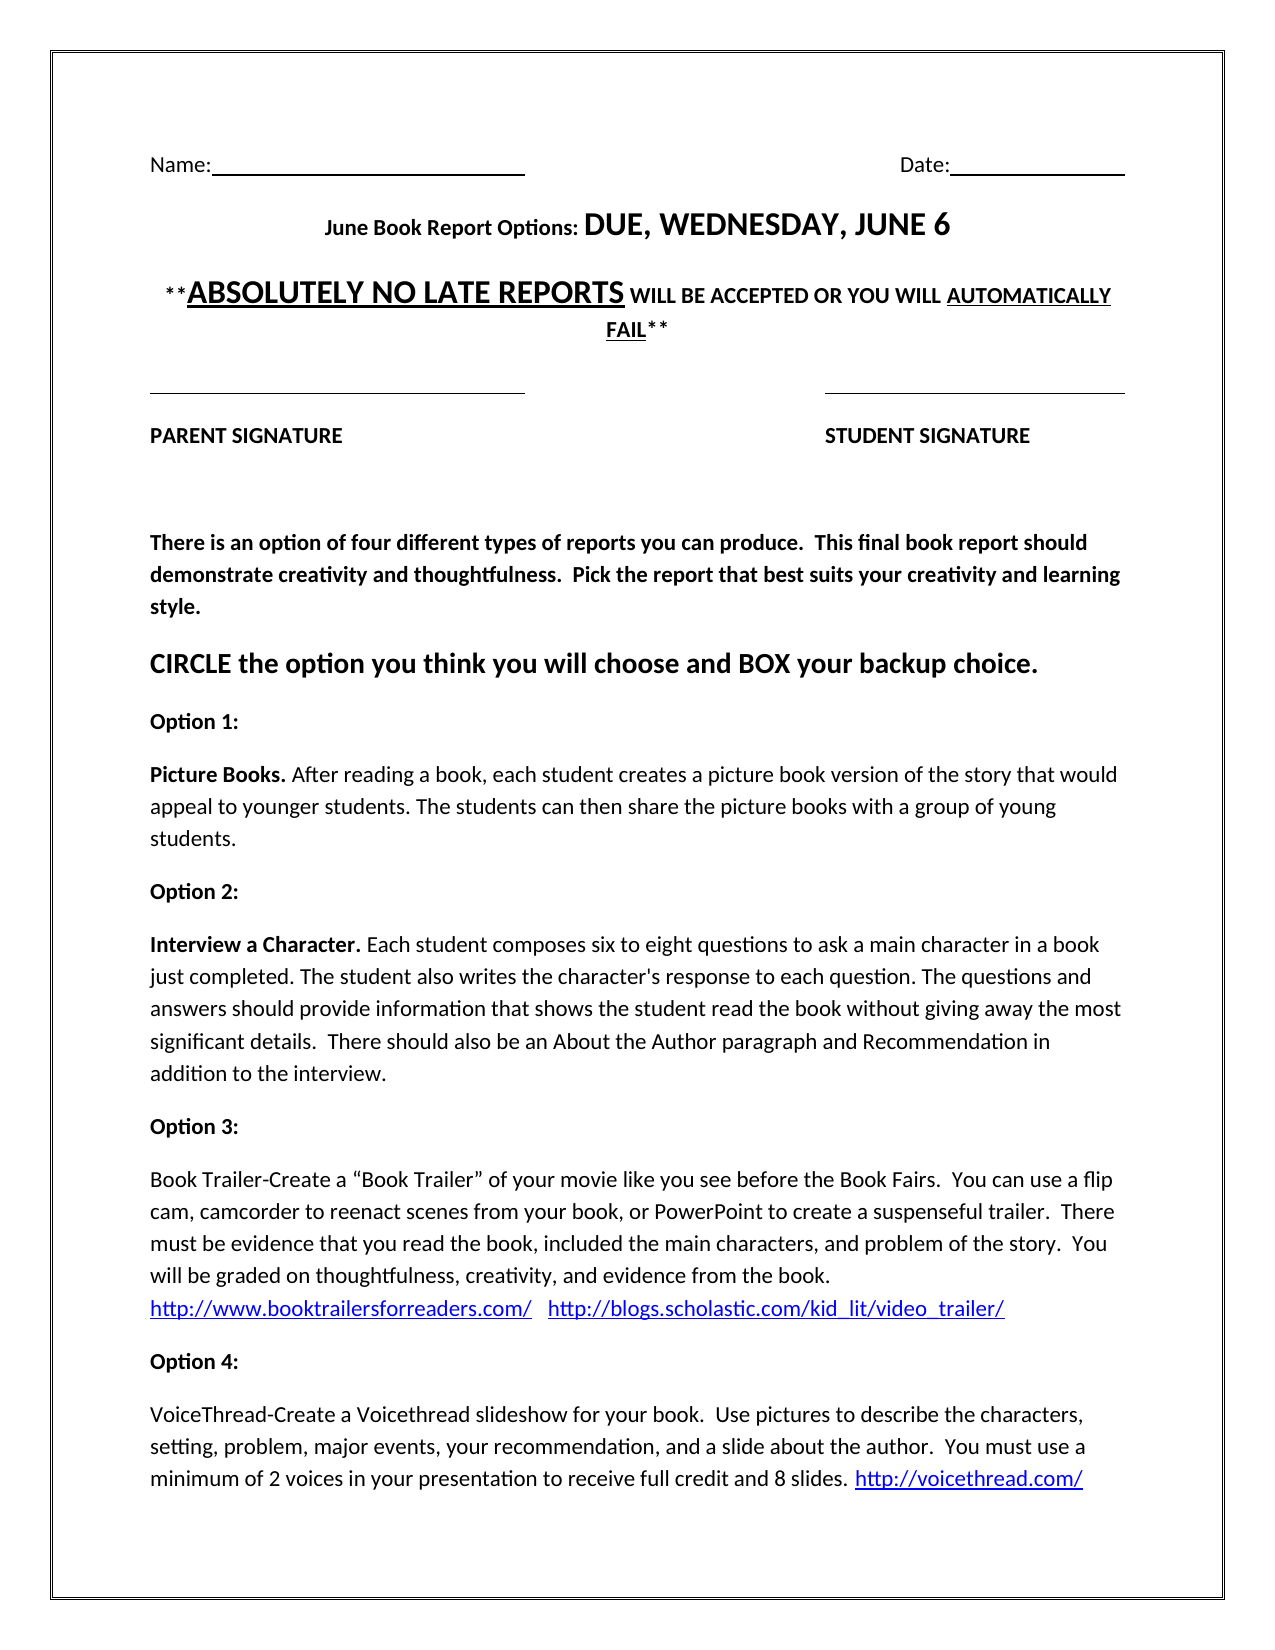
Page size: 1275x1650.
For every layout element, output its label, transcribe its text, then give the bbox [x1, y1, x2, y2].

text Option 1: [150, 707, 1125, 735]
text Picture Books. After reading a book, each student creates a picture book version of the story that would appeal to younger students. The students can then share the picture books with a group of young students. [150, 760, 1125, 852]
text **ABSOLUTELY NO LATE REPORTS WILL BE ACCEPTED OR YOU WILL AUTOMATICALLY FAIL** [150, 271, 1125, 343]
text Name: Date: [150, 150, 1125, 178]
text Option 2: [150, 877, 1125, 905]
text Interview a Character. Each student composes six to eight questions to ask a main character in a book just completed. The student also writes the character's response to each question. The questions and answers should provide information that shows the student read the book without giving away the most significant details. There should also be an About the Author paragraph and Recommendation in addition to the interview. [150, 930, 1125, 1087]
text June Book Report Options: DUE, WEDNESDAY, JUNE 6 [150, 203, 1125, 244]
text Book Trailer-Create a “Book Trailer” of your movie like you see before the Book Fairs. You can use a flip cam, camcorder to reenact scenes from your book, or PowerPoint to create a suspenseful trailer. There must be evidence that you read the book, included the main characters, and problem of the story. You will be graded on thoughtfulness, creativity, and evidence from the book. http://www.booktrailersforreaders.com/ http://blogs.scholastic.com/kid_lit/video_trailer/ [150, 1165, 1125, 1322]
text PARENT SIGNATURE STUDENT SIGNATURE [150, 422, 1125, 449]
text Option 3: [150, 1112, 1125, 1140]
text There is an option of four different types of reports you can produce. This final book report should demonstrate creativity and thoughtfulness. Pick the report that best suits your creativity and learning style. [150, 528, 1125, 620]
text VoiceThread-Create a Voicethread slideshow for your book. Use pictures to describe the characters, setting, problem, major events, your recommendation, and a slide about the author. You must use a minimum of 2 voices in your presentation to receive full credit and 8 slides. http://voicethread.com/ [150, 1400, 1125, 1492]
text Option 4: [150, 1347, 1125, 1375]
text CIRCLE the option you think you will choose and BOX your backup choice. [150, 645, 1125, 681]
